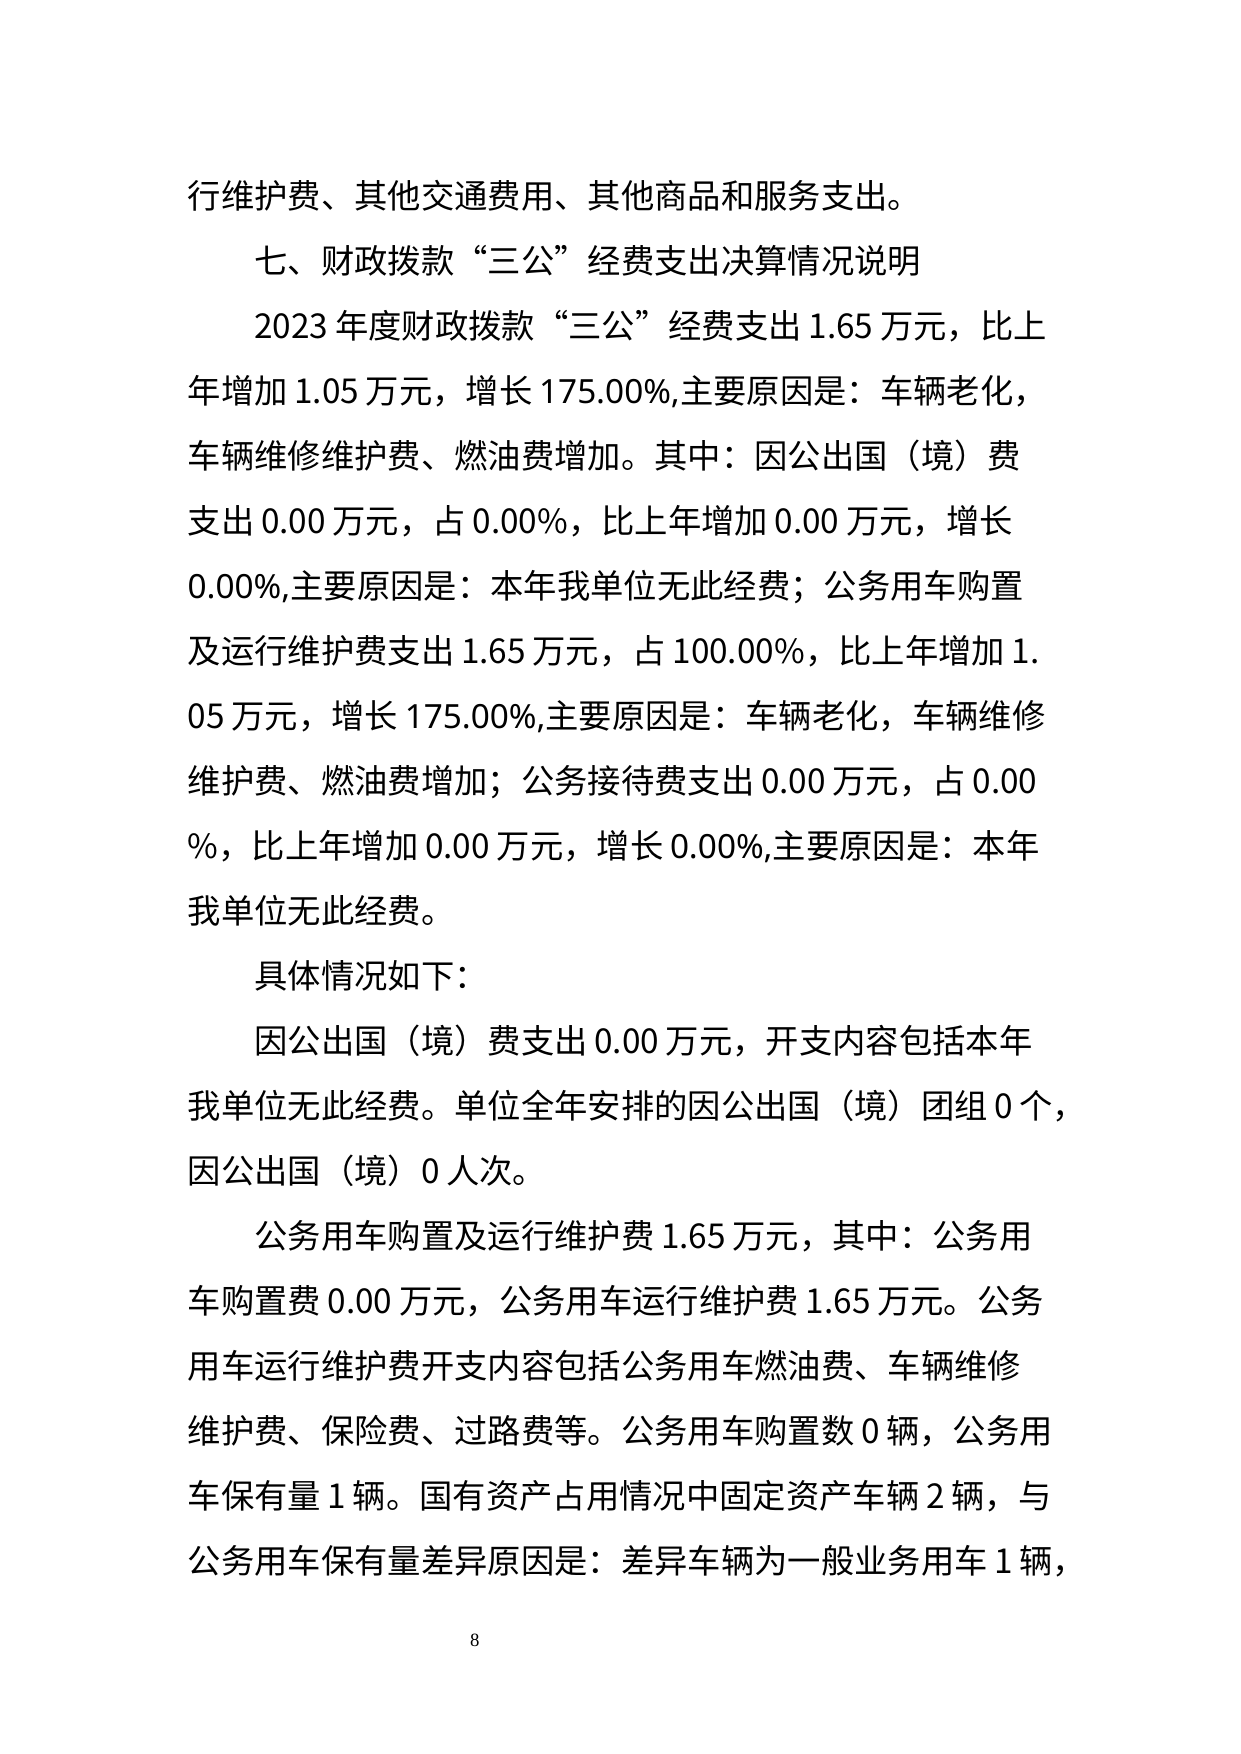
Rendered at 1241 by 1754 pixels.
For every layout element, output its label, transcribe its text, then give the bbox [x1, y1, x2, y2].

text 具体情况如下： [187, 942, 1053, 1007]
text 2023年度财政拨款“三公”经费支出1.65万元，比上年增加1.05万元，增长175.00%,主要原因是：车辆老化，车辆维修维护费、燃油费增加。其中：因公出国（境）费支出0.00万元，占0.00%，比上年增加0.00万元，增长0.00%,主要原因是：本年我单位无此经费；公务用车购置及运行维护费支出1.65万元，占100.00%，比上年增加1.05万元，增长175.00%,主要原因是：车辆老化，车辆维修维护费、燃油费增加；公务接待费支出0.00万元，占0.00%，比上年增加0.00万元，增长0.00%,主要原因是：本年我单位无此经费。 [187, 292, 1053, 942]
text 因公出国（境）费支出0.00万元，开支内容包括本年我单位无此经费。单位全年安排的因公出国（境）团组0个，因公出国（境）0人次。 [187, 1007, 1053, 1202]
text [187, 162, 1053, 227]
text 七、财政拨款“三公”经费支出决算情况说明 [187, 227, 1053, 292]
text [187, 1202, 1053, 1592]
